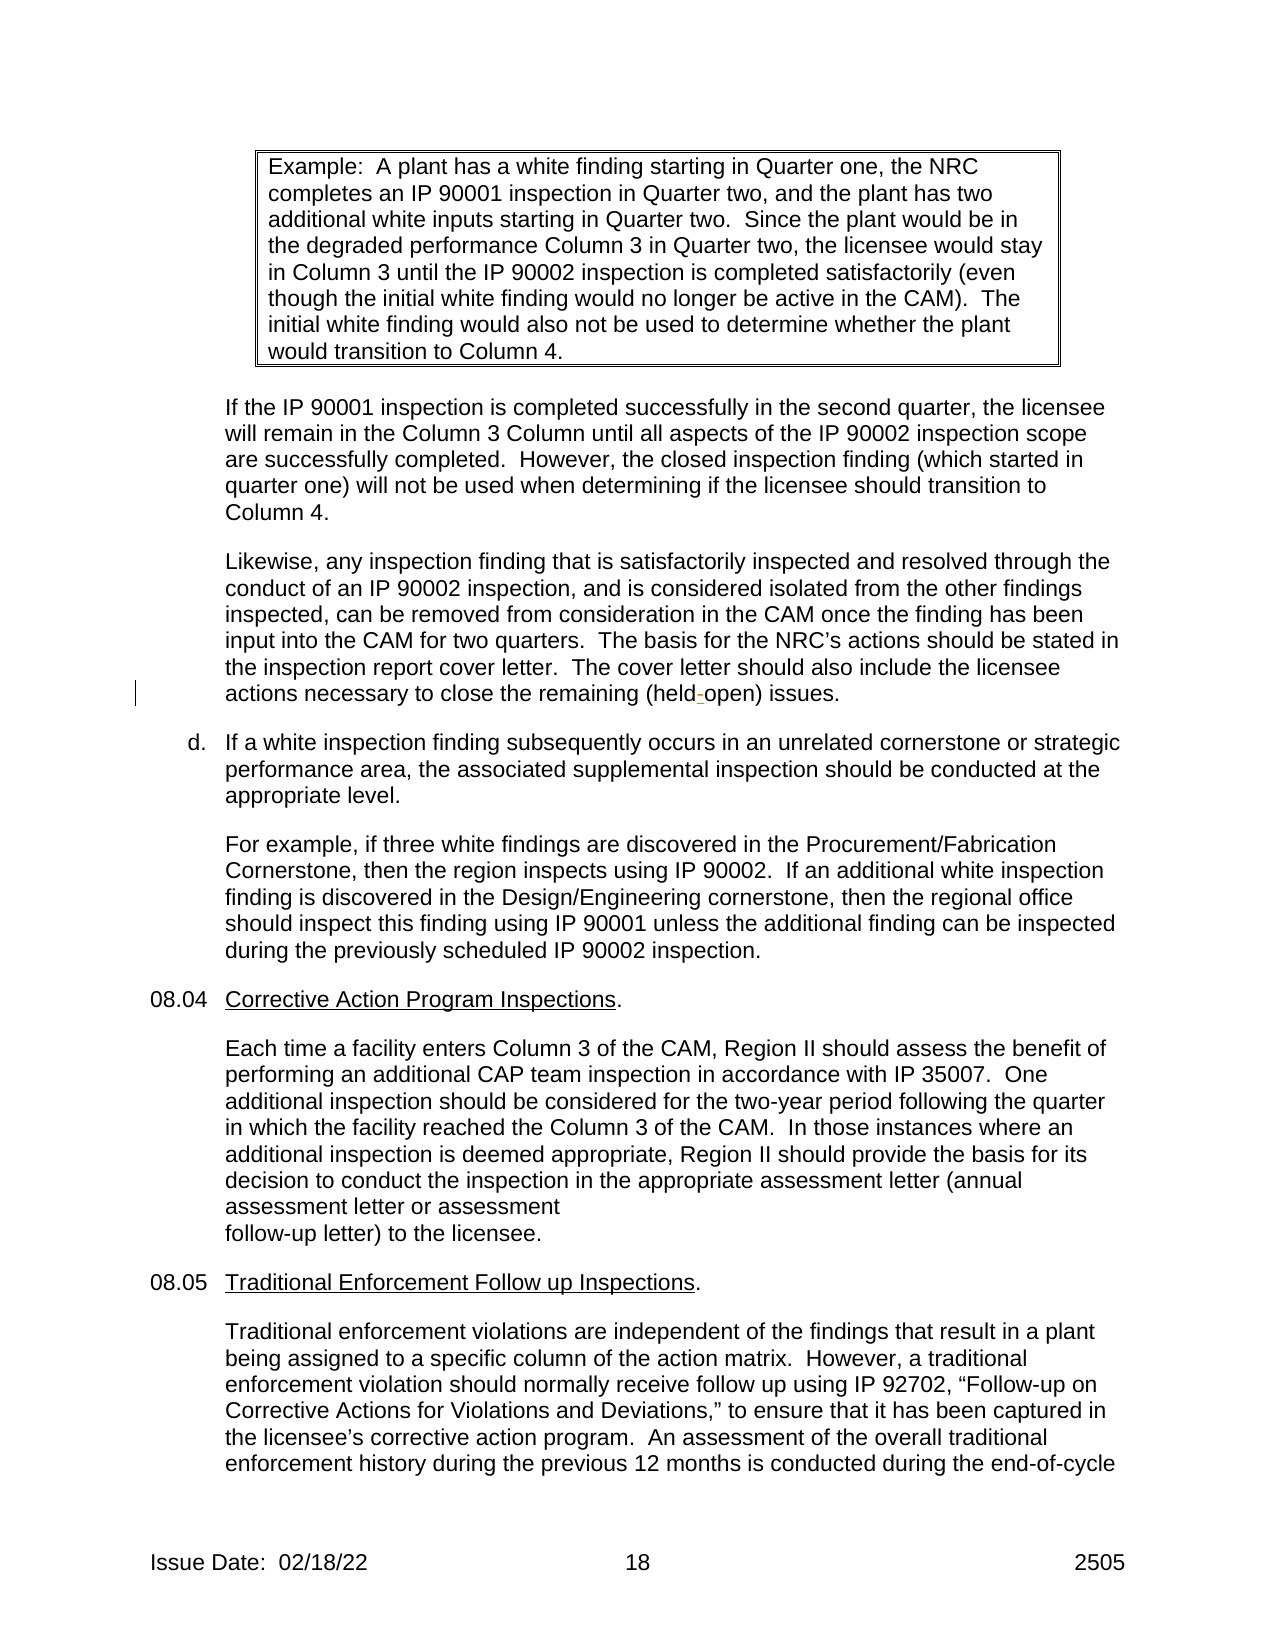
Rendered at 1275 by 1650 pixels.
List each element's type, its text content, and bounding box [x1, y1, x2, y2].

text If the IP 90001 inspection is completed successfully in the second quarter, the licensee will remain in the Column 3 Column until all aspects of the IP 90002 inspection scope are successfully completed. However, the closed inspection finding (which started in quarter one) will not be used when determining if the licensee should transition to Column 4. [225, 393, 1125, 525]
subtitle 08.04 Corrective Action Program Inspections. [150, 986, 1125, 1012]
text Likewise, any inspection finding that is satisfactorily inspected and resolved through the conduct of an IP 90002 inspection, and is considered isolated from the other findings inspected, can be removed from consideration in the CAM once the finding has been input into the CAM for two quarters. The basis for the NRC’s actions should be stated in the inspection report cover letter. The cover letter should also include the licensee actions necessary to close the remaining (heldopen) issues. [225, 548, 1125, 706]
text Each time a facility enters Column 3 of the CAM, Region II should assess the benefit of performing an additional CAP team inspection in accordance with IP 35007. One additional inspection should be considered for the two-year period following the quarter in which the facility reached the Column 3 of the CAM. In those instances where an additional inspection is deemed appropriate, Region II should provide the basis for its decision to conduct the inspection in the appropriate assessment letter (annual assessment letter or assessment follow-up letter) to the licensee. [225, 1035, 1125, 1246]
subtitle 08.05 Traditional Enforcement Follow up Inspections. [150, 1269, 1125, 1295]
list If a white inspection finding subsequently occurs in an unrelated cornerstone or strategic performance area, the associated supplemental inspection should be conducted at the appropriate level. [187, 729, 1125, 808]
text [225, 1318, 1125, 1476]
table_header Example: A plant has a white finding starting in Quarter one, the NRC completes an IP 90001 inspection in Quarter two, and the plant has two additional white inputs starting in Quarter two. Since the plant would be in the degraded performance Column 3 in Quarter two, the licensee would stay in Column 3 until the IP 90002 inspection is completed satisfactorily (even though the initial white finding would no longer be active in the CAM). The initial white finding would also not be used to determine whether the plant would transition to Column 4. [258, 153, 1058, 364]
text For example, if three white findings are discovered in the Procurement/Fabrication Cornerstone, then the region inspects using IP 90002. If an additional white inspection finding is discovered in the Design/Engineering cornerstone, then the regional office should inspect this finding using IP 90001 unless the additional finding can be inspected during the previously scheduled IP 90002 inspection. [225, 831, 1125, 963]
